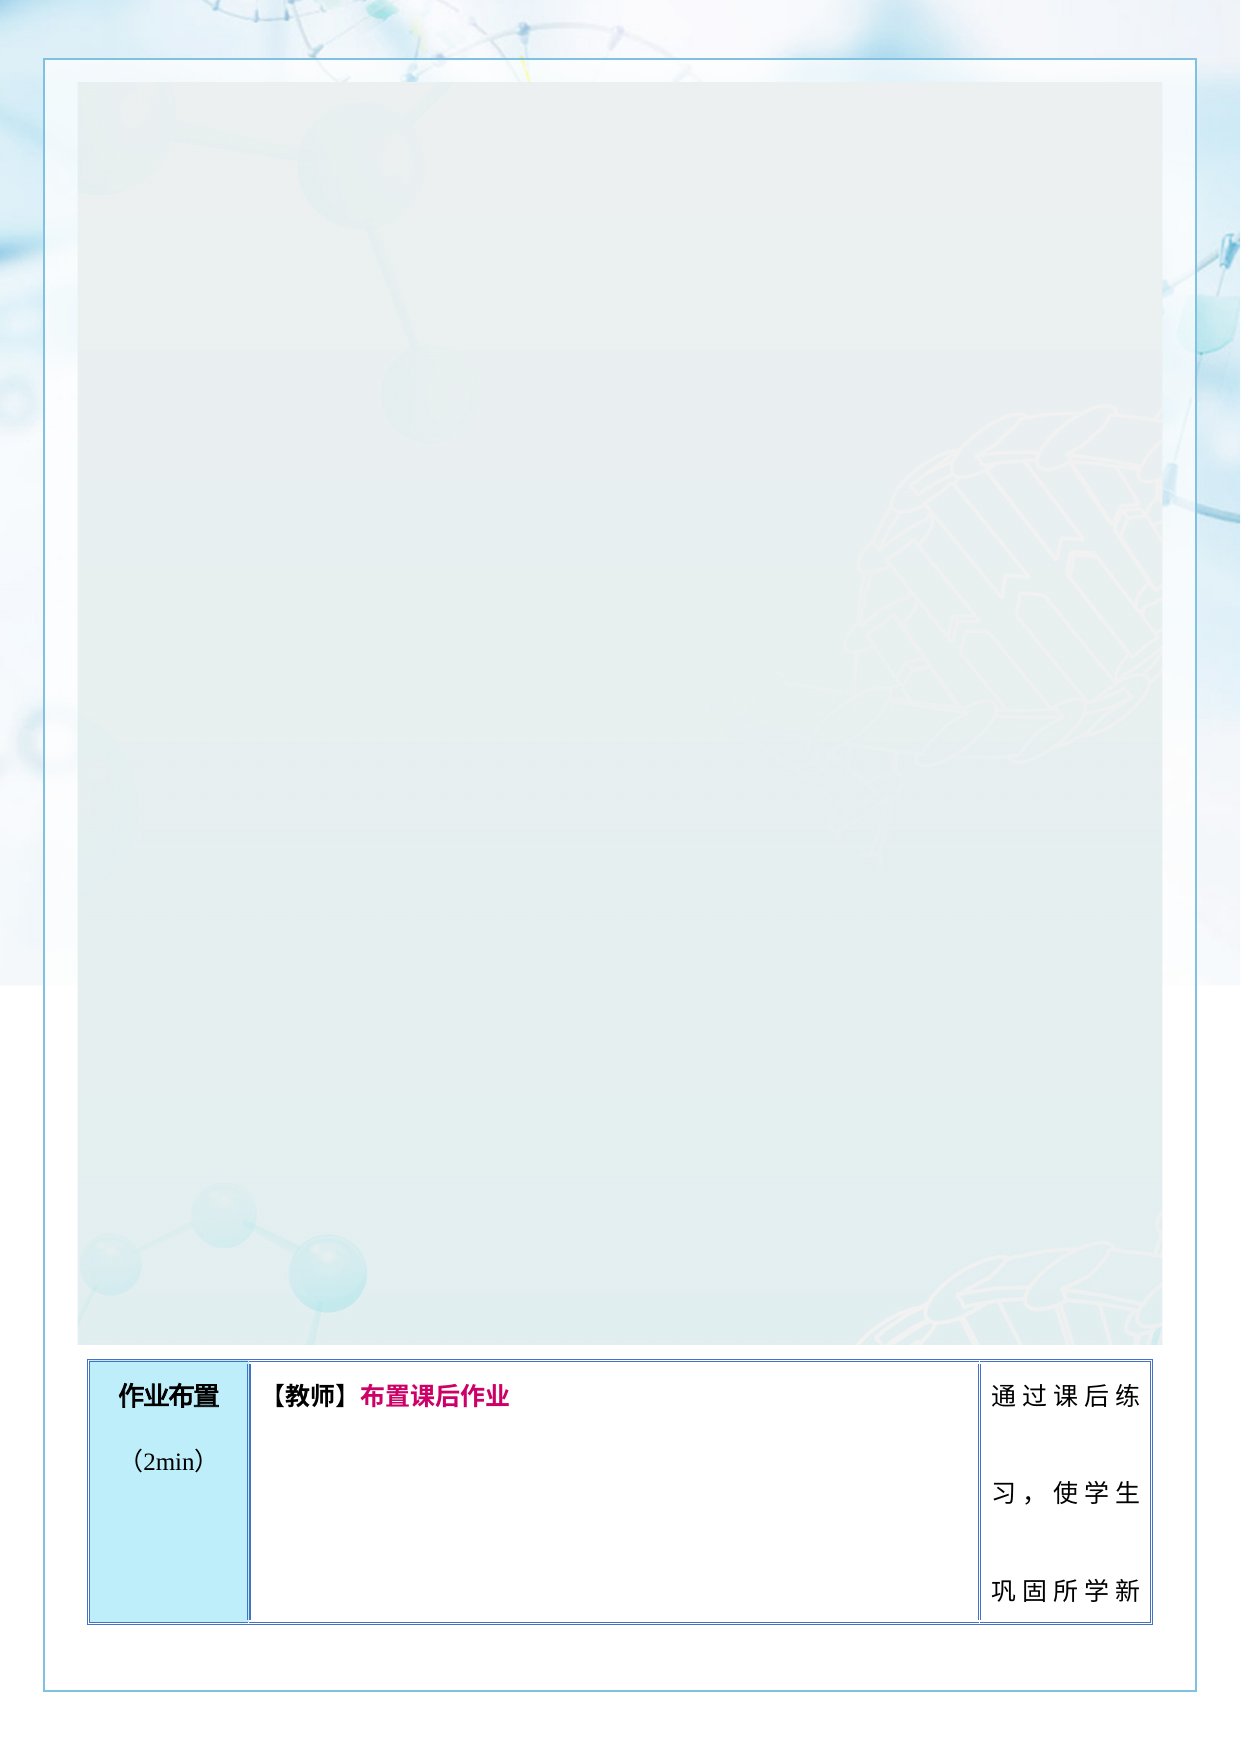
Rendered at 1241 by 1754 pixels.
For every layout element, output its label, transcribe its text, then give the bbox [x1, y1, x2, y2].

table_cell 【教师】布置课后作业 [249, 1362, 979, 1622]
table_cell 通过课后练习，使学生巩固所学新知识 [980, 1362, 1150, 1622]
picture [0, 0, 1241, 1754]
table_cell 作业布置（2min） [90, 1360, 249, 1622]
